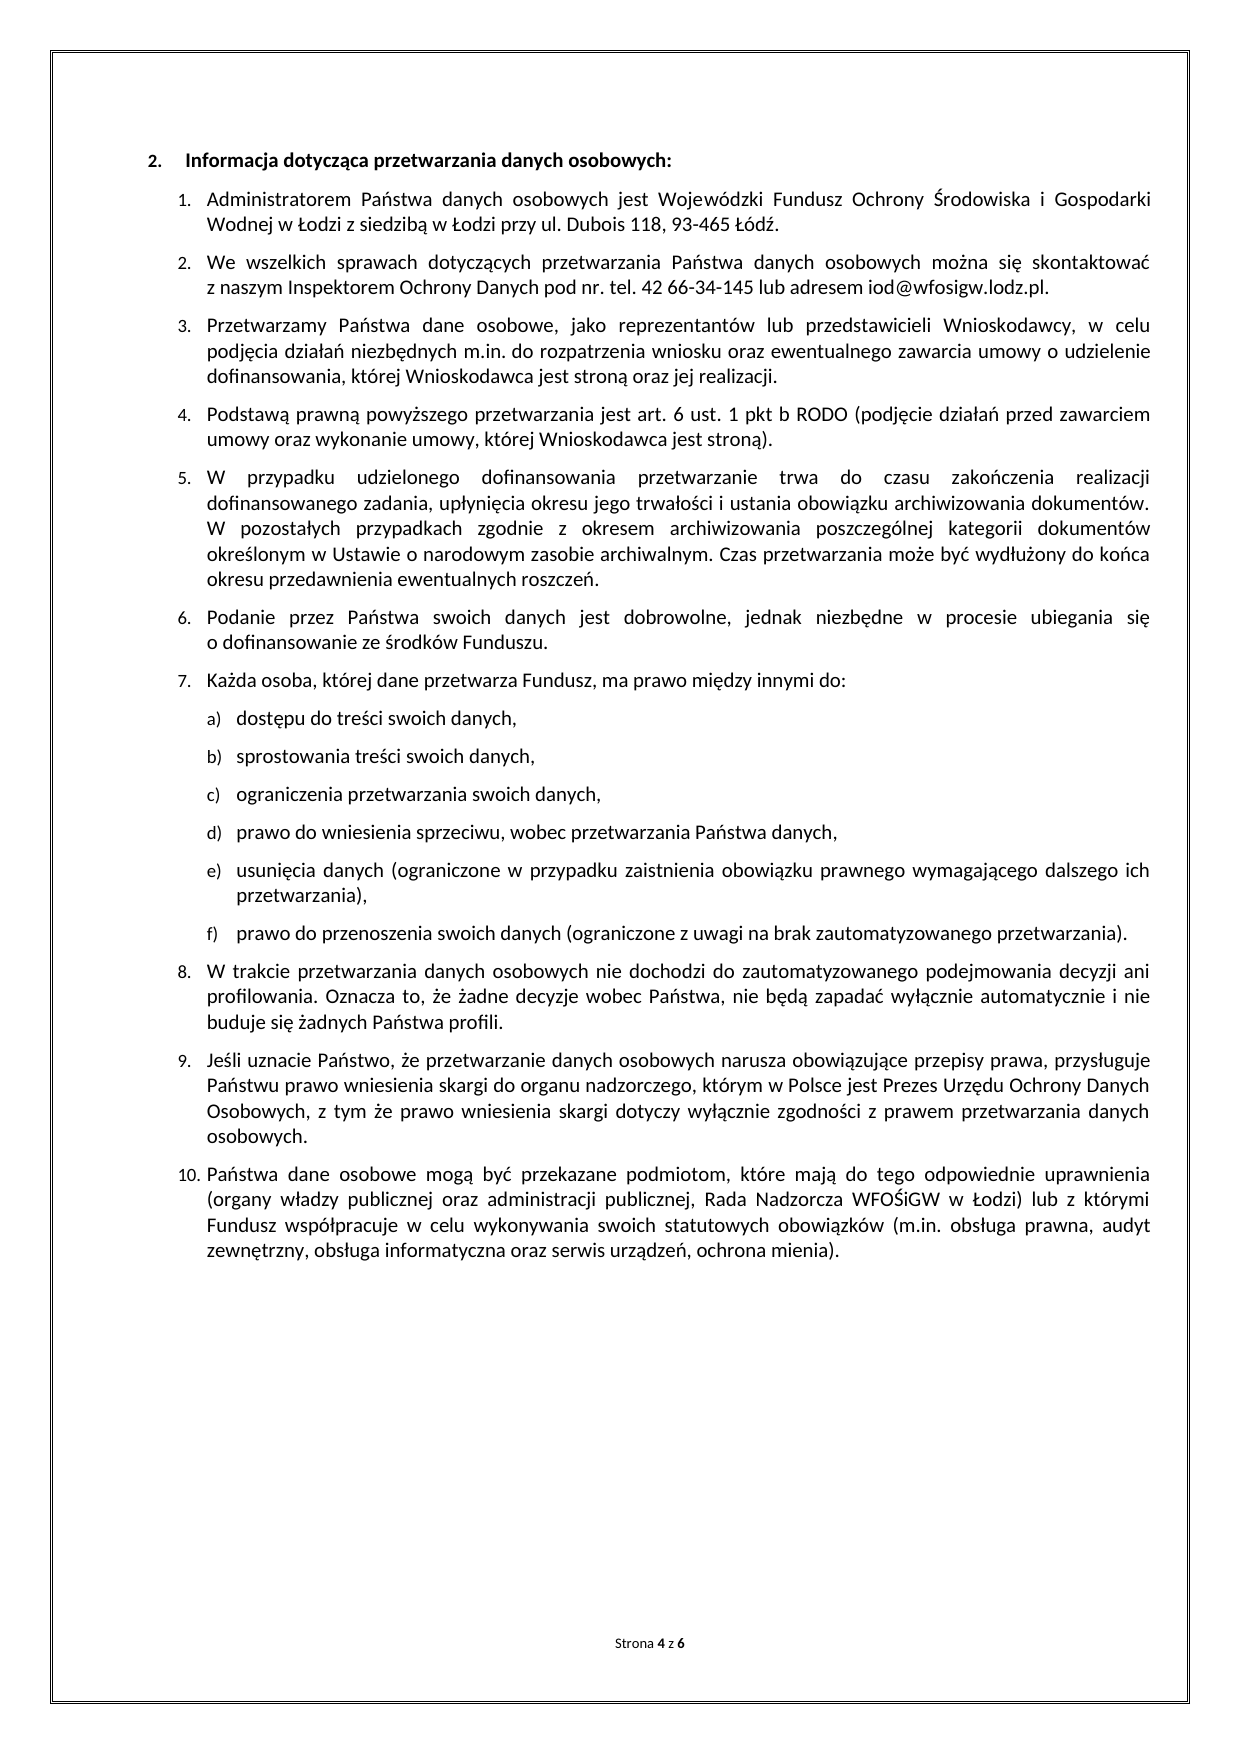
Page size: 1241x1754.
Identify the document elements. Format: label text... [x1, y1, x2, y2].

list Przetwarzamy Państwa dane osobowe, jako reprezentantów lub przedstawicieli Wnioskodawcy, w celu podjęcia działań niezbędnych m.in. do rozpatrzenia wniosku oraz ewentualnego zawarcia umowy o udzielenie dofinansowania, której Wnioskodawca jest stroną oraz jej realizacji. [177, 312, 1152, 389]
list usunięcia danych (ograniczone w przypadku zaistnienia obowiązku prawnego wymagającego dalszego ich przetwarzania), [207, 857, 1152, 908]
list We wszelkich sprawach dotyczących przetwarzania Państwa danych osobowych można się skontaktować z naszym Inspektorem Ochrony Danych pod nr. tel. 42 66-34-145 lub adresem iod@wfosigw.lodz.pl. [177, 249, 1152, 300]
list W trakcie przetwarzania danych osobowych nie dochodzi do zautomatyzowanego podejmowania decyzji ani profilowania. Oznacza to, że żadne decyzje wobec Państwa, nie będą zapadać wyłącznie automatycznie i nie buduje się żadnych Państwa profili. [177, 958, 1152, 1034]
list prawo do przenoszenia swoich danych (ograniczone z uwagi na brak zautomatyzowanego przetwarzania). [207, 920, 1152, 946]
list Każda osoba, której dane przetwarza Fundusz, ma prawo między innymi do: [177, 667, 1152, 693]
list prawo do wniesienia sprzeciwu, wobec przetwarzania Państwa danych, [207, 819, 1152, 844]
list Podstawą prawną powyższego przetwarzania jest art. 6 ust. 1 pkt b RODO (podjęcie działań przed zawarciem umowy oraz wykonanie umowy, której Wnioskodawca jest stroną). [177, 401, 1152, 452]
list Podanie przez Państwa swoich danych jest dobrowolne, jednak niezbędne w procesie ubiegania się o dofinansowanie ze środków Funduszu. [177, 604, 1152, 655]
list ograniczenia przetwarzania swoich danych, [207, 781, 1152, 807]
list Jeśli uznacie Państwo, że przetwarzanie danych osobowych narusza obowiązujące przepisy prawa, przysługuje Państwu prawo wniesienia skargi do organu nadzorczego, którym w Polsce jest Prezes Urzędu Ochrony Danych Osobowych, z tym że prawo wniesienia skargi dotyczy wyłącznie zgodności z prawem przetwarzania danych osobowych. [177, 1047, 1152, 1149]
list Państwa dane osobowe mogą być przekazane podmiotom, które mają do tego odpowiednie uprawnienia (organy władzy publicznej oraz administracji publicznej, Rada Nadzorcza WFOŚiGW w Łodzi) lub z którymi Fundusz współpracuje w celu wykonywania swoich statutowych obowiązków (m.in. obsługa prawna, audyt zewnętrzny, obsługa informatyczna oraz serwis urządzeń, ochrona mienia). [177, 1161, 1152, 1263]
list Informacja dotycząca przetwarzania danych osobowych: [148, 148, 1123, 173]
list dostępu do treści swoich danych, [207, 705, 1152, 731]
list sprostowania treści swoich danych, [207, 743, 1152, 769]
list Administratorem Państwa danych osobowych jest Wojewódzki Fundusz Ochrony Środowiska i Gospodarki Wodnej w Łodzi z siedzibą w Łodzi przy ul. Dubois 118, 93-465 Łódź. [177, 186, 1152, 237]
list W przypadku udzielonego dofinansowania przetwarzanie trwa do czasu zakończenia realizacji dofinansowanego zadania, upłynięcia okresu jego trwałości i ustania obowiązku archiwizowania dokumentów. W pozostałych przypadkach zgodnie z okresem archiwizowania poszczególnej kategorii dokumentów określonym w Ustawie o narodowym zasobie archiwalnym. Czas przetwarzania może być wydłużony do końca okresu przedawnienia ewentualnych roszczeń. [177, 464, 1152, 592]
